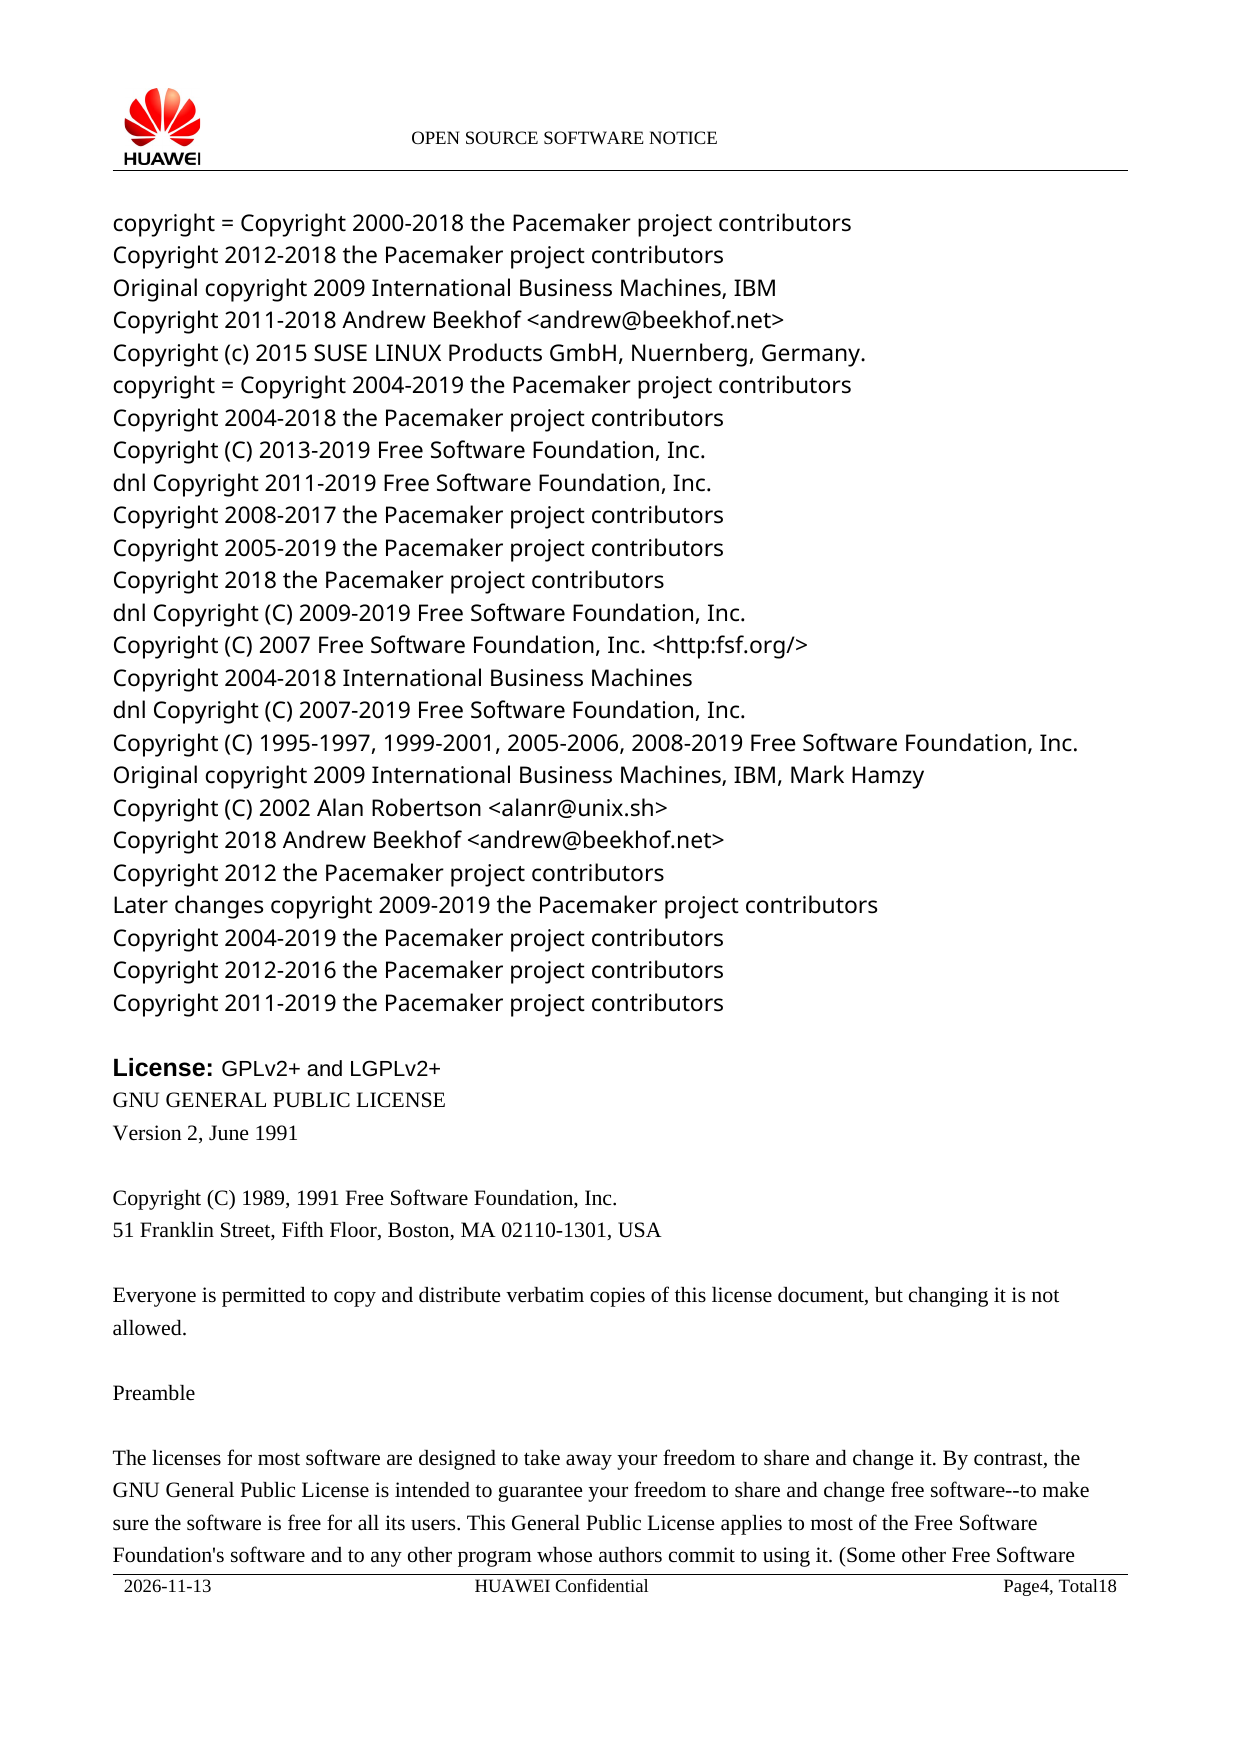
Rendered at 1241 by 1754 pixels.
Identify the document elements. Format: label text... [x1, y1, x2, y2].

text License: GPLv2+ and LGPLv2+ [112, 1051, 1128, 1084]
picture [124, 88, 201, 165]
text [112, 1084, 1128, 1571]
